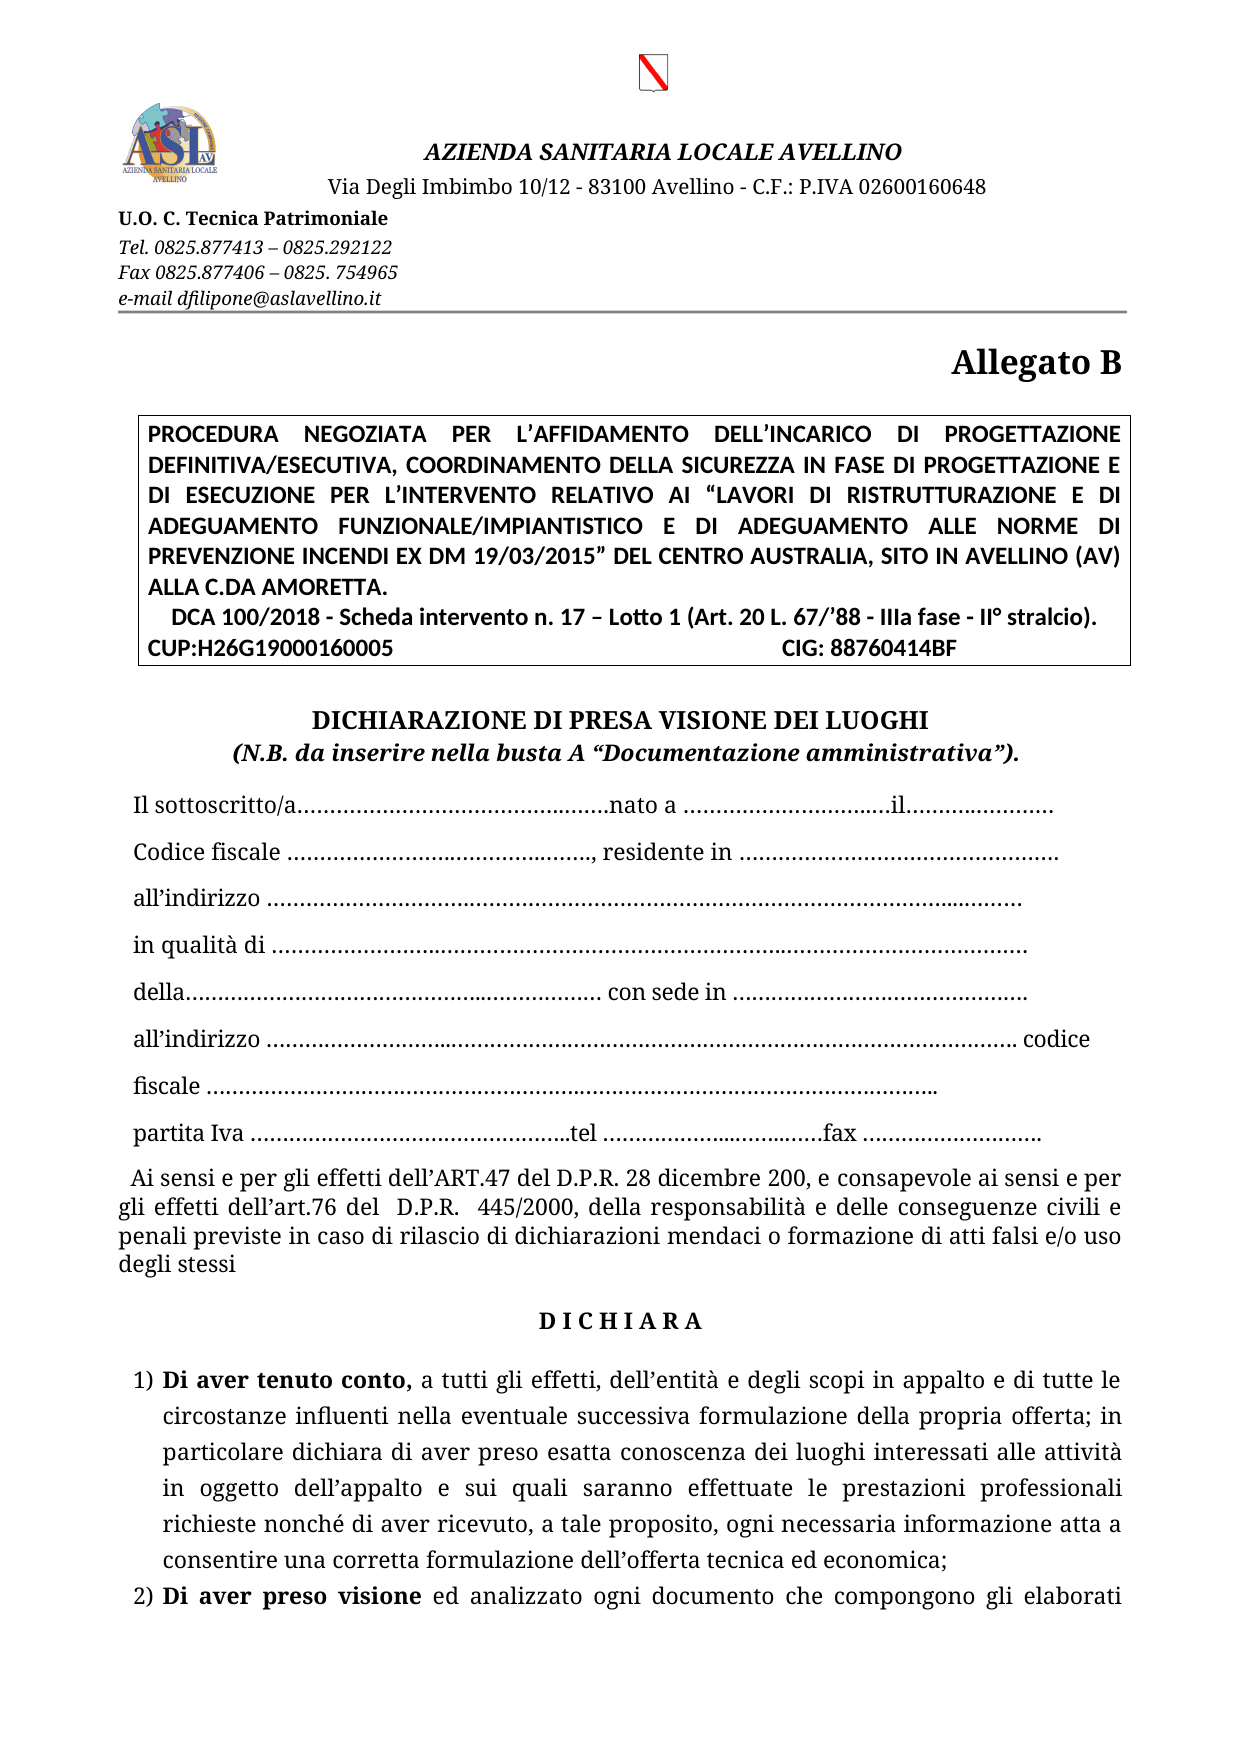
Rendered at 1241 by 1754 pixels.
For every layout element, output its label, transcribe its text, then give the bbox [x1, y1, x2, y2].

text CUP:H26G19000160005 CIG: 88760414BF [139, 629, 1130, 665]
text DICHIARAZIONE DI PRESA VISIONE DEI LUOGHI [118, 702, 1122, 737]
text della………………………………………..……………… con sede in ………………………………………. [133, 976, 1122, 1007]
text in qualità di ……………………..……………………………………………..………………………………. [133, 929, 1122, 961]
text PROCEDURA NEGOZIATA PER L’AFFIDAMENTO DELL’INCARICO DI PROGETTAZIONE DEFINITIVA/ESECUTIVA, COORDINAMENTO DELLA SICUREZZA IN FASE DI PROGETTAZIONE E DI ESECUZIONE PER L’INTERVENTO RELATIVO AI “LAVORI DI RISTRUTTURAZIONE E DI ADEGUAMENTO FUNZIONALE/IMPIANTISTICO E DI ADEGUAMENTO ALLE NORME DI PREVENZIONE INCENDI EX DM 19/03/2015” DEL CENTRO AUSTRALIA, SITO IN AVELLINO (AV) ALLA C.DA AMORETTA. [139, 416, 1130, 598]
text partita Iva …………………………………………..tel ………………...……..……fax ………………………. [133, 1117, 1122, 1148]
text 2) Di aver preso visione ed analizzato ogni documento che compongono gli elaborati tecnici preliminari che disciplinano il servizio in questione; [133, 1580, 1122, 1611]
text Ai sensi e per gli effetti dell’ART.47 del D.P.R. 28 dicembre 200, e consapevole ai sensi e per gli effetti dell’art.76 del D.P.R. 445/2000, della responsabilità e delle conseguenze civili e penali previste in caso di rilascio di dichiarazioni mendaci o formazione di atti falsi e/o uso degli stessi [118, 1164, 1122, 1279]
picture [122, 103, 225, 183]
text all’indirizzo ………………………..……………………………………………………………………………. codice fiscale ………………………………………………….……………………………………………….. [133, 1023, 1122, 1101]
text D I C H I A R A [118, 1307, 1122, 1336]
text Il sottoscritto/a…………………………………..…….nato a ………………………..…il………..………… Codice fiscale ……………………..…………..……., residente in …………………………………………. [133, 789, 1122, 867]
text (N.B. da inserire nella busta A “Documentazione amministrativa”). [133, 737, 1122, 768]
text DCA 100/2018 - Scheda intervento n. 17 – Lotto 1 (Art. 20 L. 67/’88 - IIIa fase - II° stralcio). [139, 598, 1130, 629]
text all’indirizzo ………………………….………………………………………………………………....……… [133, 882, 1122, 914]
text Allegato B [118, 339, 1122, 384]
list Di aver tenuto conto, a tutti gli effetti, dell’entità e degli scopi in appalto e di tutte le circostanze influenti nella eventuale successiva formulazione della propria offerta; in particolare dichiara di aver preso esatta conoscenza dei luoghi interessati alle attività in oggetto dell’appalto e sui quali saranno effettuate le prestazioni professionali richieste nonché di aver ricevuto, a tale proposito, ogni necessaria informazione atta a consentire una corretta formulazione dell’offerta tecnica ed economica; [133, 1364, 1122, 1575]
